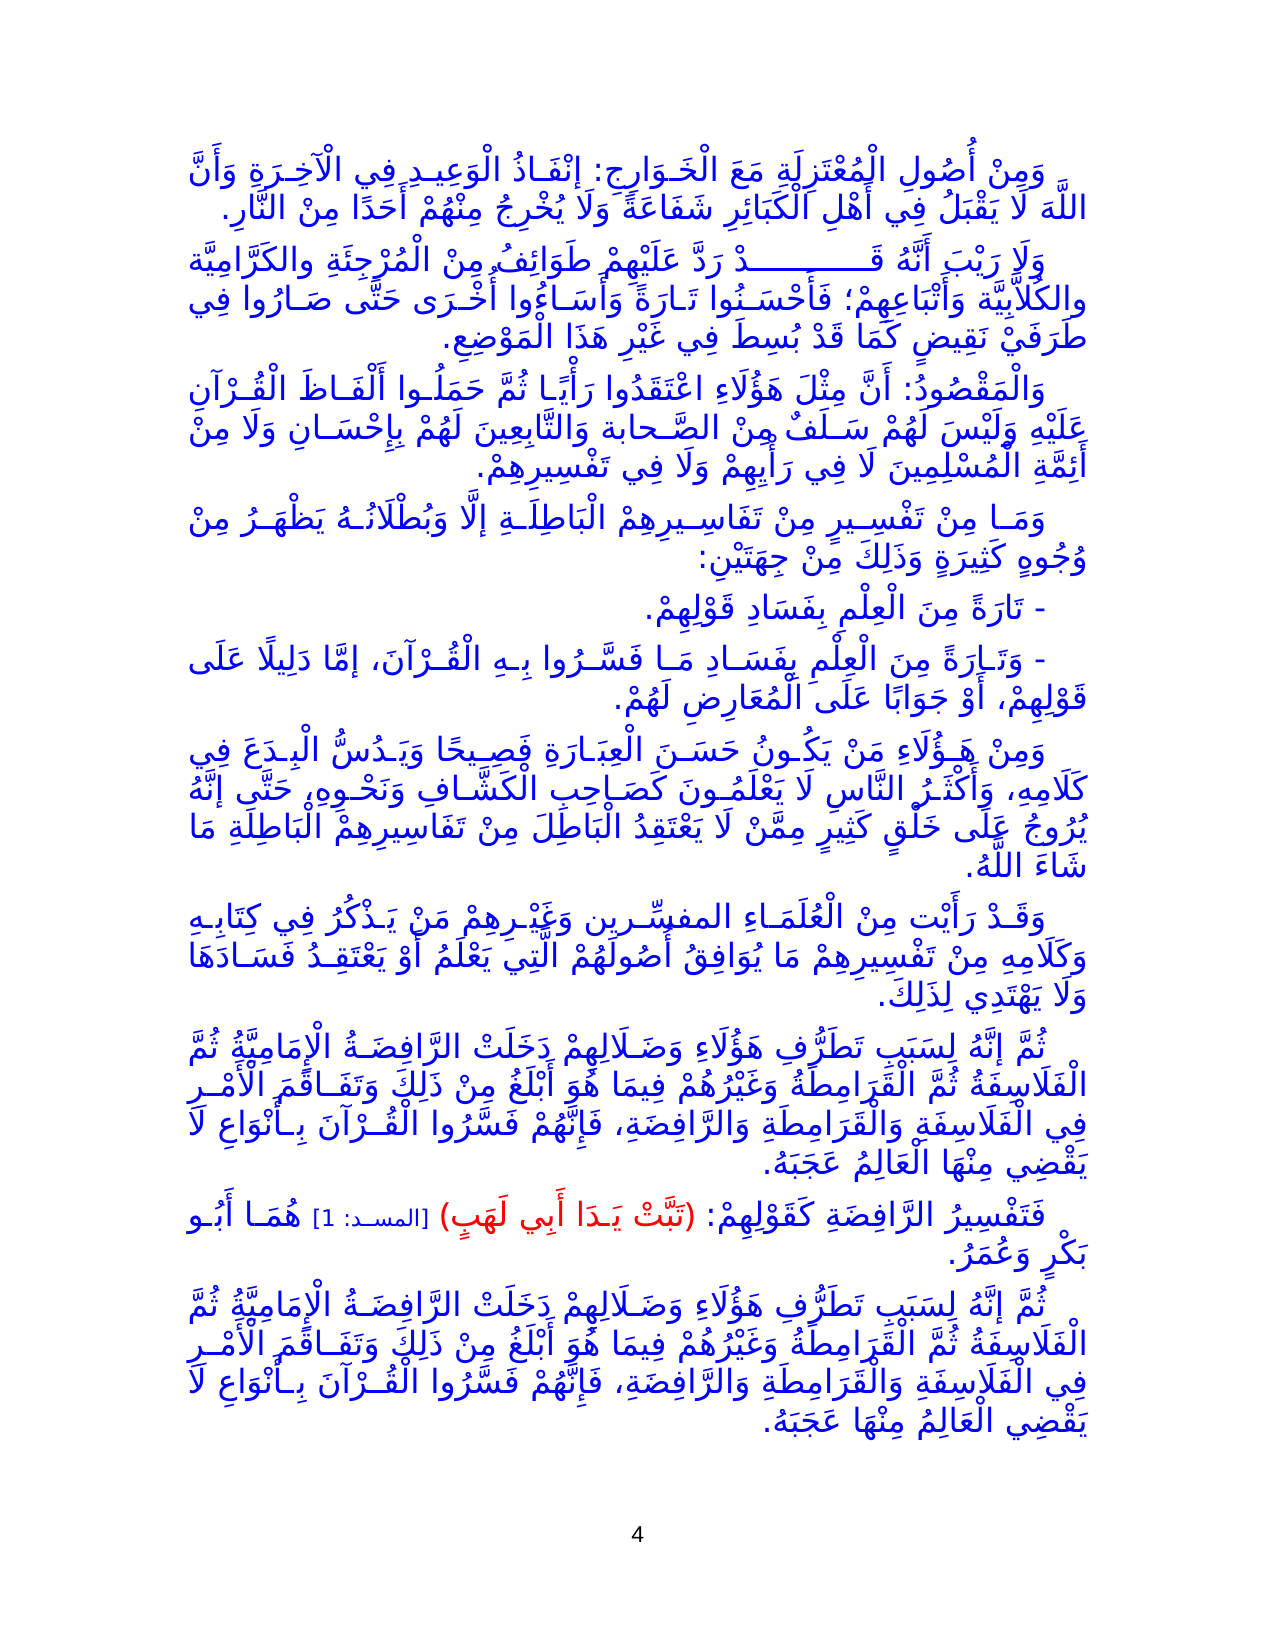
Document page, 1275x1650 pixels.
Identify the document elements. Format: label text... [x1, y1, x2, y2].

text فَتَفْسِيرُ الرَّافِضَةِ كَقَوْلِهِمْ: ﴿تَبَّتْ يَدَا أَبِي لَهَبٍ﴾ [المسد: 1] هُمَا أَبُو بَكْرٍ وَعُمَرُ. [187, 1195, 1087, 1273]
text ثُمَّ إنَّهُ لِسَبَبِ تَطَرُّفِ هَؤُلَاءِ وَضَلَالِهِمْ دَخَلَتْ الرَّافِضَةُ الْإِمَامِيَّةُ ثُمَّ الْفَلَاسِفَةُ ثُمَّ الْقَرَامِطَةُ وَغَيْرُهُمْ فِيمَا هُوَ أَبْلَغُ مِنْ ذَلِكَ وَتَفَاقَمَ الْأَمْرِ فِي الْفَلَاسِفَةِ وَالْقَرَامِطَةِ وَالرَّافِضَةِ، فَإِنَّهُمْ فَسَّرُوا الْقُرْآنَ بِأَنْوَاعِ لَا يَقْضِي مِنْهَا الْعَالِمُ عَجَبَهُ. [187, 1027, 1087, 1182]
text وَلَا رَيْبَ أَنَّهُ قَدْ رَدَّ عَلَيْهِمْ طَوَائِفُ مِنْ الْمُرْجِئَةِ والكَرَّامِيَّة والكُلاَّبِيَّة وَأَتْبَاعِهِمْ؛ فَأَحْسَنُوا تَارَةً وَأَسَاءُوا أُخْرَى حَتَّى صَارُوا فِي طَرَفَيْ نَقِيضٍ كَمَا قَدْ بُسِطَ فِي غَيْرِ هَذَا الْمَوْضِعِ. [187, 240, 1087, 357]
text وَقَدْ رَأَيْت مِنْ الْعُلَمَاءِ المفسِّرين وَغَيْرِهِمْ مَنْ يَذْكُرُ فِي كِتَابِهِ وَكَلَامِهِ مِنْ تَفْسِيرِهِمْ مَا يُوَافِقُ أُصُولَهُمْ الَّتِي يَعْلَمُ أَوْ يَعْتَقِدُ فَسَادَهَا وَلَا يَهْتَدِي لِذَلِكَ. [187, 898, 1087, 1014]
text - تَارَةً مِنَ الْعِلْمِ بِفَسَادِ قَوْلِهِمْ. [187, 588, 1087, 627]
text ثُمَّ إنَّهُ لِسَبَبِ تَطَرُّفِ هَؤُلَاءِ وَضَلَالِهِمْ دَخَلَتْ الرَّافِضَةُ الْإِمَامِيَّةُ ثُمَّ الْفَلَاسِفَةُ ثُمَّ الْقَرَامِطَةُ وَغَيْرُهُمْ فِيمَا هُوَ أَبْلَغُ مِنْ ذَلِكَ وَتَفَاقَمَ الْأَمْرِ فِي الْفَلَاسِفَةِ وَالْقَرَامِطَةِ وَالرَّافِضَةِ، فَإِنَّهُمْ فَسَّرُوا الْقُرْآنَ بِأَنْوَاعِ لَا يَقْضِي الْعَالِمُ مِنْهَا عَجَبَهُ. [187, 1285, 1087, 1441]
text وَمِنْ أُصُولِ الْمُعْتَزِلَةِ مَعَ الْخَوَارِجِ: إنْفَاذُ الْوَعِيدِ فِي الْآخِرَةِ وَأَنَّ اللَّهَ لَا يَقْبَلُ فِي أَهْلِ الْكَبَائِرِ شَفَاعَةً وَلَا يُخْرِجُ مِنْهُمْ أَحَدًا مِنْ النَّارِ. [187, 150, 1087, 228]
text - وَتَارَةً مِنَ الْعِلْمِ بِفَسَادِ مَا فَسَّرُوا بِهِ الْقُرْآنَ، إمَّا دَلِيلًا عَلَى قَوْلِهِمْ، أَوْ جَوَابًا عَلَى الْمُعَارِضِ لَهُمْ. [187, 640, 1087, 718]
text وَالْمَقْصُودُ: أَنَّ مِثْلَ هَؤُلَاءِ اعْتَقَدُوا رَأْيًا ثُمَّ حَمَلُوا أَلْفَاظَ الْقُرْآنِ عَلَيْهِ وَلَيْسَ لَهُمْ سَلَفٌ مِنْ الصَّحابة وَالتَّابِعِينَ لَهُمْ بِإِحْسَانِ وَلَا مِنْ أَئِمَّةِ الْمُسْلِمِينَ لَا فِي رَأْيِهِمْ وَلَا فِي تَفْسِيرِهِمْ. [187, 369, 1087, 486]
text وَمَا مِنْ تَفْسِيرٍ مِنْ تَفَاسِيرِهِمْ الْبَاطِلَةِ إلَّا وَبُطْلَانُهُ يَظْهَرُ مِنْ وُجُوهٍ كَثِيرَةٍ وَذَلِكَ مِنْ جِهَتَيْنِ: [187, 498, 1087, 576]
text وَمِنْ هَؤُلَاءِ مَنْ يَكُونُ حَسَنَ الْعِبَارَةِ فَصِيحًا وَيَدُسُّ الْبِدَعَ فِي كَلَامِهِ، وَأَكْثَرُ النَّاسِ لَا يَعْلَمُونَ كَصَاحِبِ الْكَشَّافِ وَنَحْوِهِ، حَتَّى إنَّهُ يُرُوجُ عَلَى خَلْقٍ كَثِيرٍ مِمَّنْ لَا يَعْتَقِدُ الْبَاطِلَ مِنْ تَفَاسِيرِهِمْ الْبَاطِلَةِ مَا شَاءَ اللَّهُ. [187, 730, 1087, 886]
